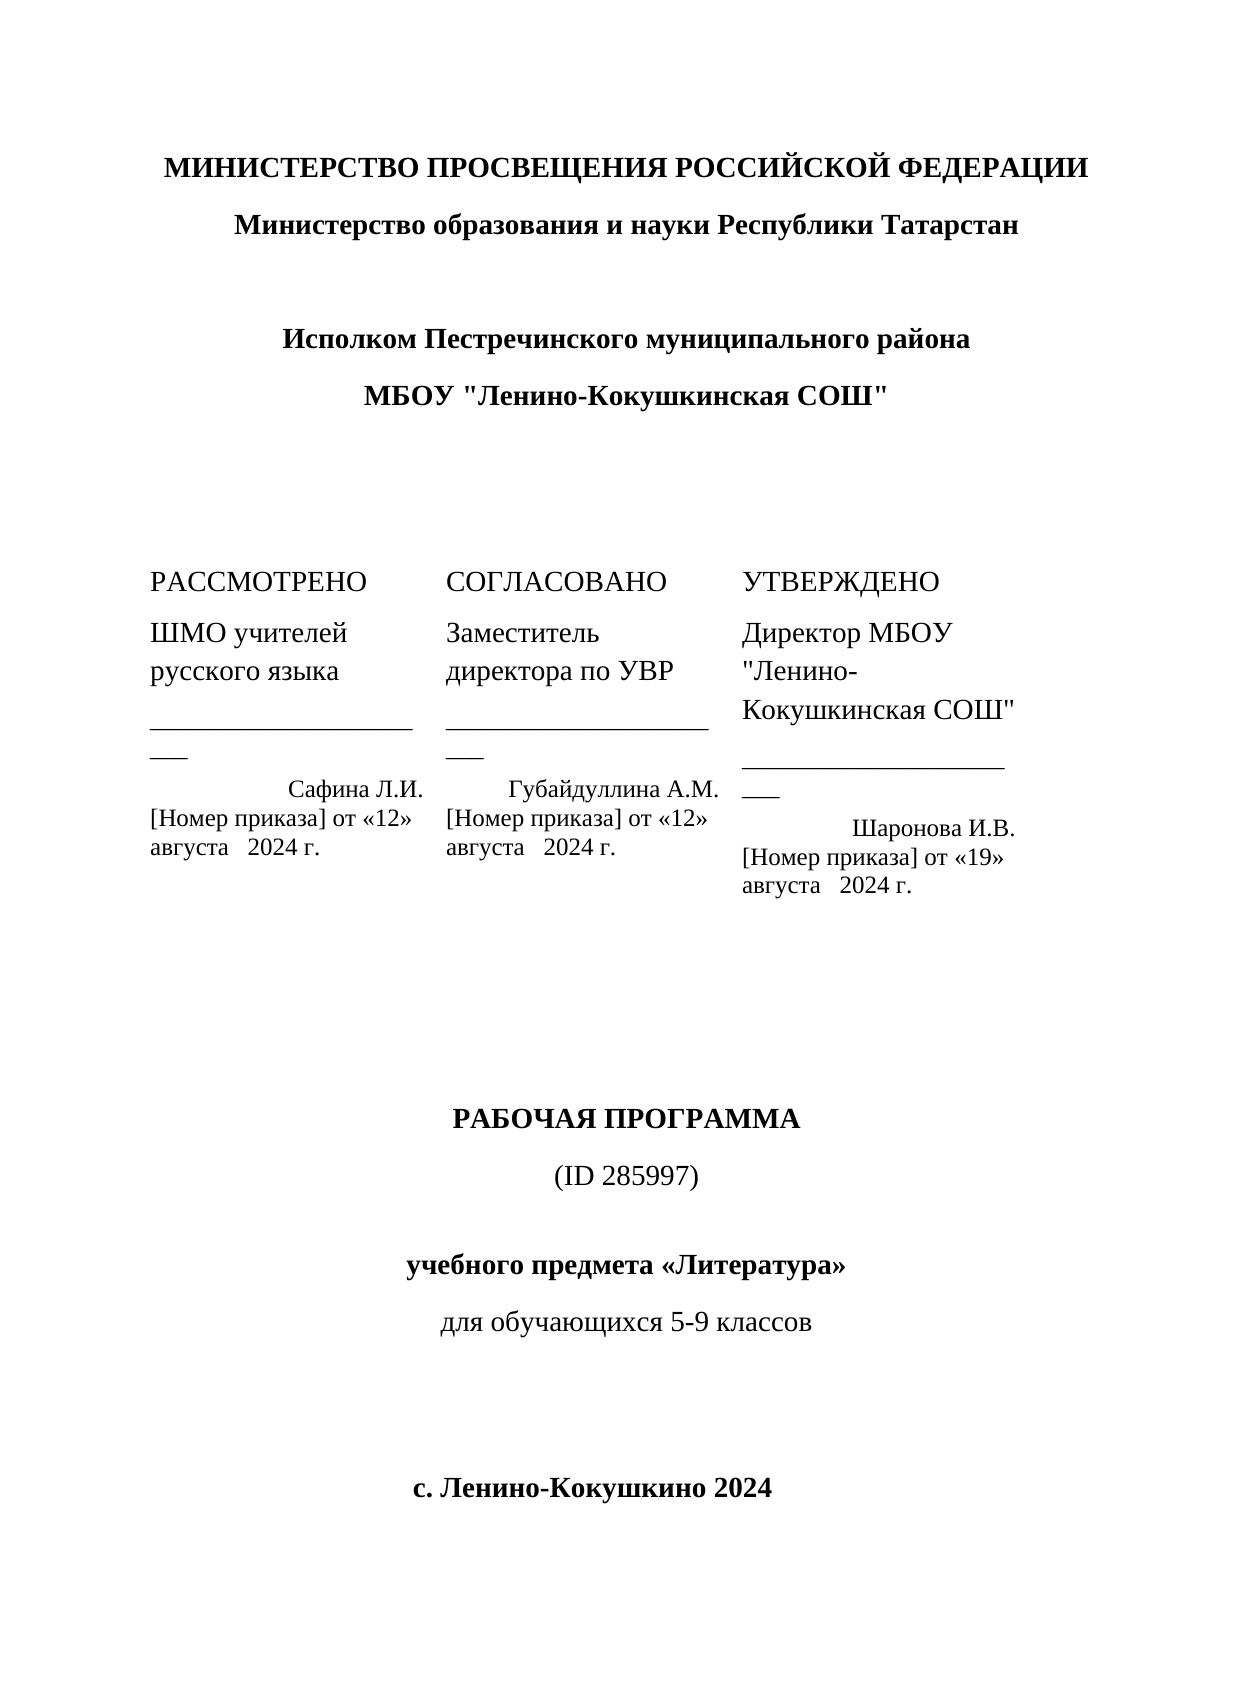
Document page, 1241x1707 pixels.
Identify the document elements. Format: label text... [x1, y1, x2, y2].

table_header РАССМОТРЕНО ШМО учителей русского языка ________________________ Сафина Л.И. [Номер приказа] от «12» августа 2024 г. [139, 564, 434, 940]
text РАБОЧАЯ ПРОГРАММА [162, 1101, 1090, 1135]
table_header УТВЕРЖДЕНО Директор МБОУ "Ленино-Кокушкинская СОШ" ________________________ Шаронова И.В. [Номер приказа] от «19» августа 2024 г. [731, 564, 1026, 940]
text МИНИСТЕРСТВО ПРОСВЕЩЕНИЯ РОССИЙСКОЙ ФЕДЕРАЦИИ [162, 150, 1090, 183]
text Исполком Пестречинского муниципального района [162, 321, 1090, 354]
text МБОУ "Ленино-Кокушкинская СОШ" [162, 378, 1090, 411]
text (ID 285997) [162, 1158, 1090, 1192]
text с. Ленино-Кокушкино 2024 [150, 1471, 1090, 1504]
text для обучающихся 5-9 классов [162, 1304, 1090, 1338]
text учебного предмета «Литература» [162, 1247, 1090, 1281]
text Министерство образования и науки Республики Татарстан [162, 207, 1090, 297]
table_header СОГЛАСОВАНО Заместитель директора по УВР ________________________ Губайдуллина А.М. [Номер приказа] от «12» августа 2024 г. [435, 564, 731, 940]
